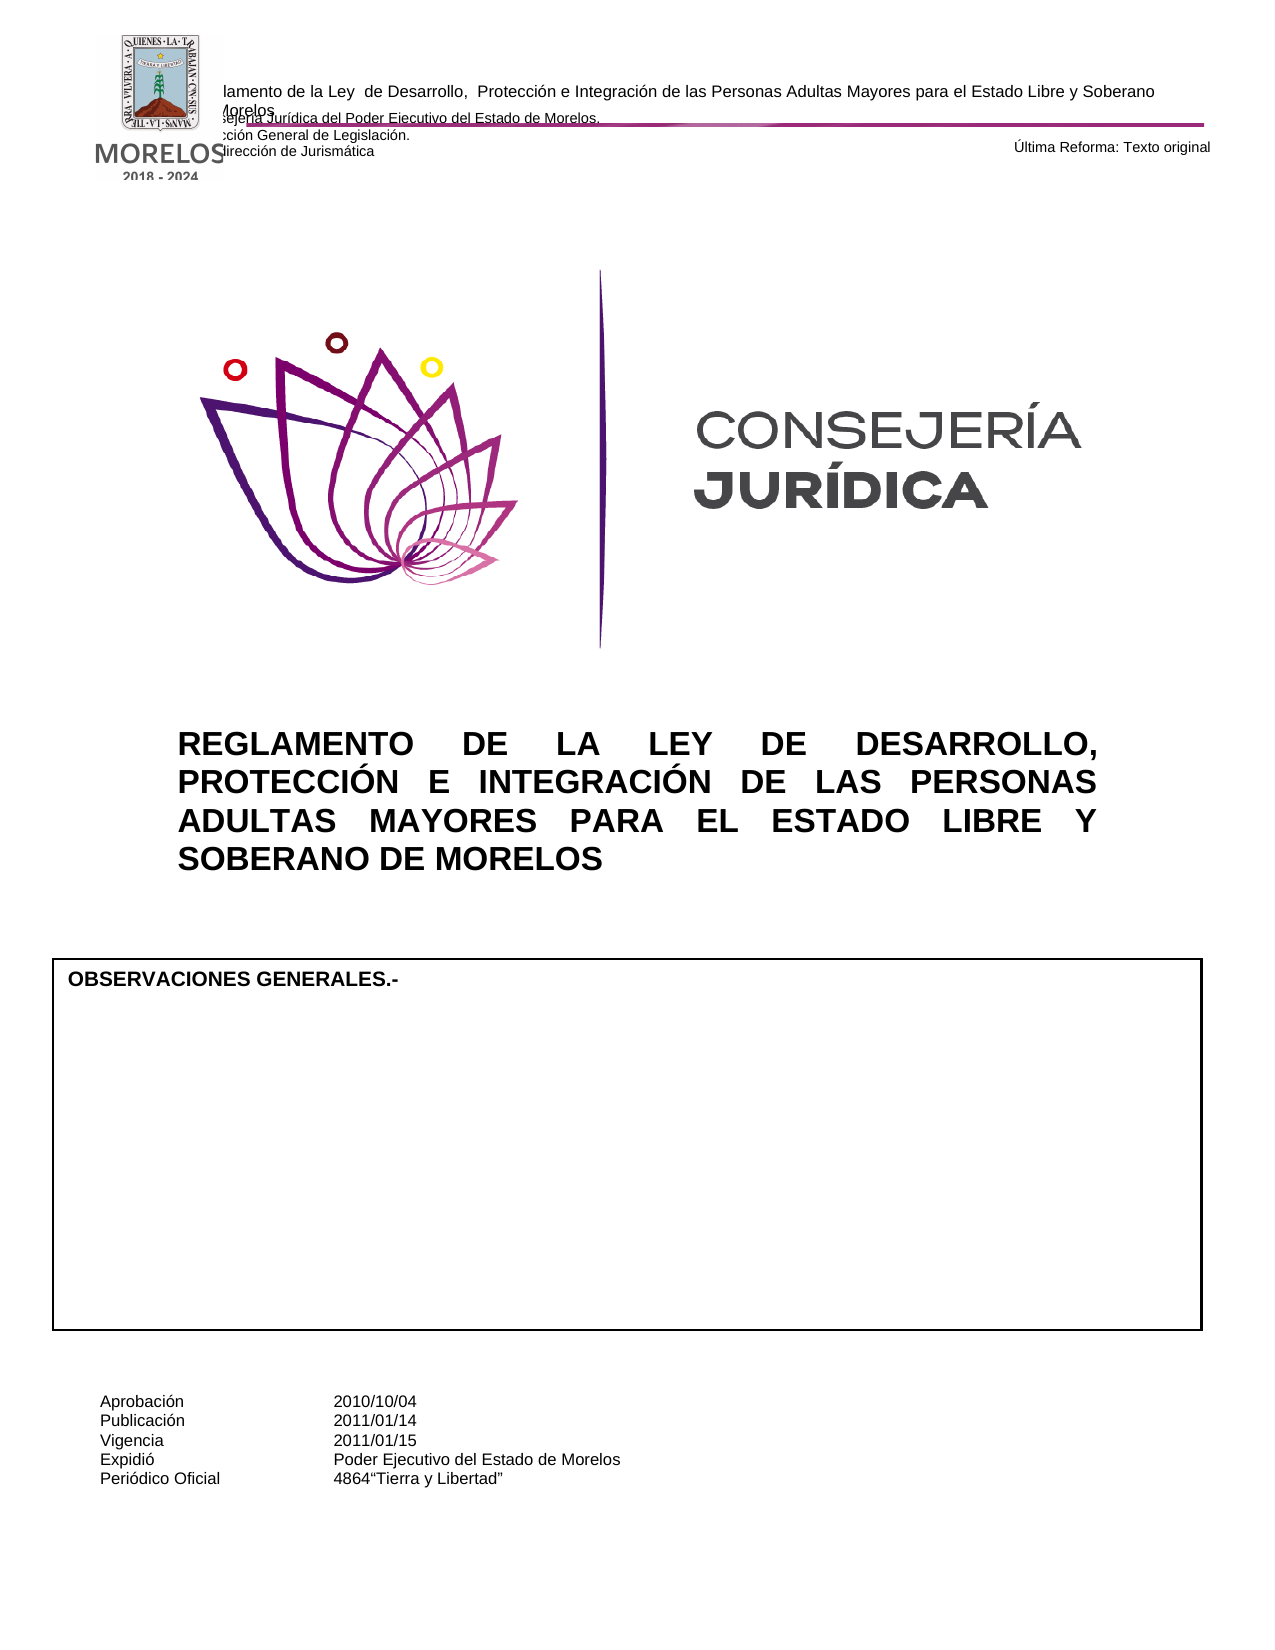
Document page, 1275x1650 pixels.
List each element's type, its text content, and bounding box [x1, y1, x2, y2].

picture [95, 35, 224, 180]
text REGLAMENTO DE LA LEY DE DESARROLLO, PROTECCIÓN E INTEGRACIÓN DE LAS PERSONAS ADULTAS MAYORES PARA EL ESTADO LIBRE Y SOBERANO DE MORELOS [177, 724, 1098, 878]
picture [179, 247, 1095, 657]
